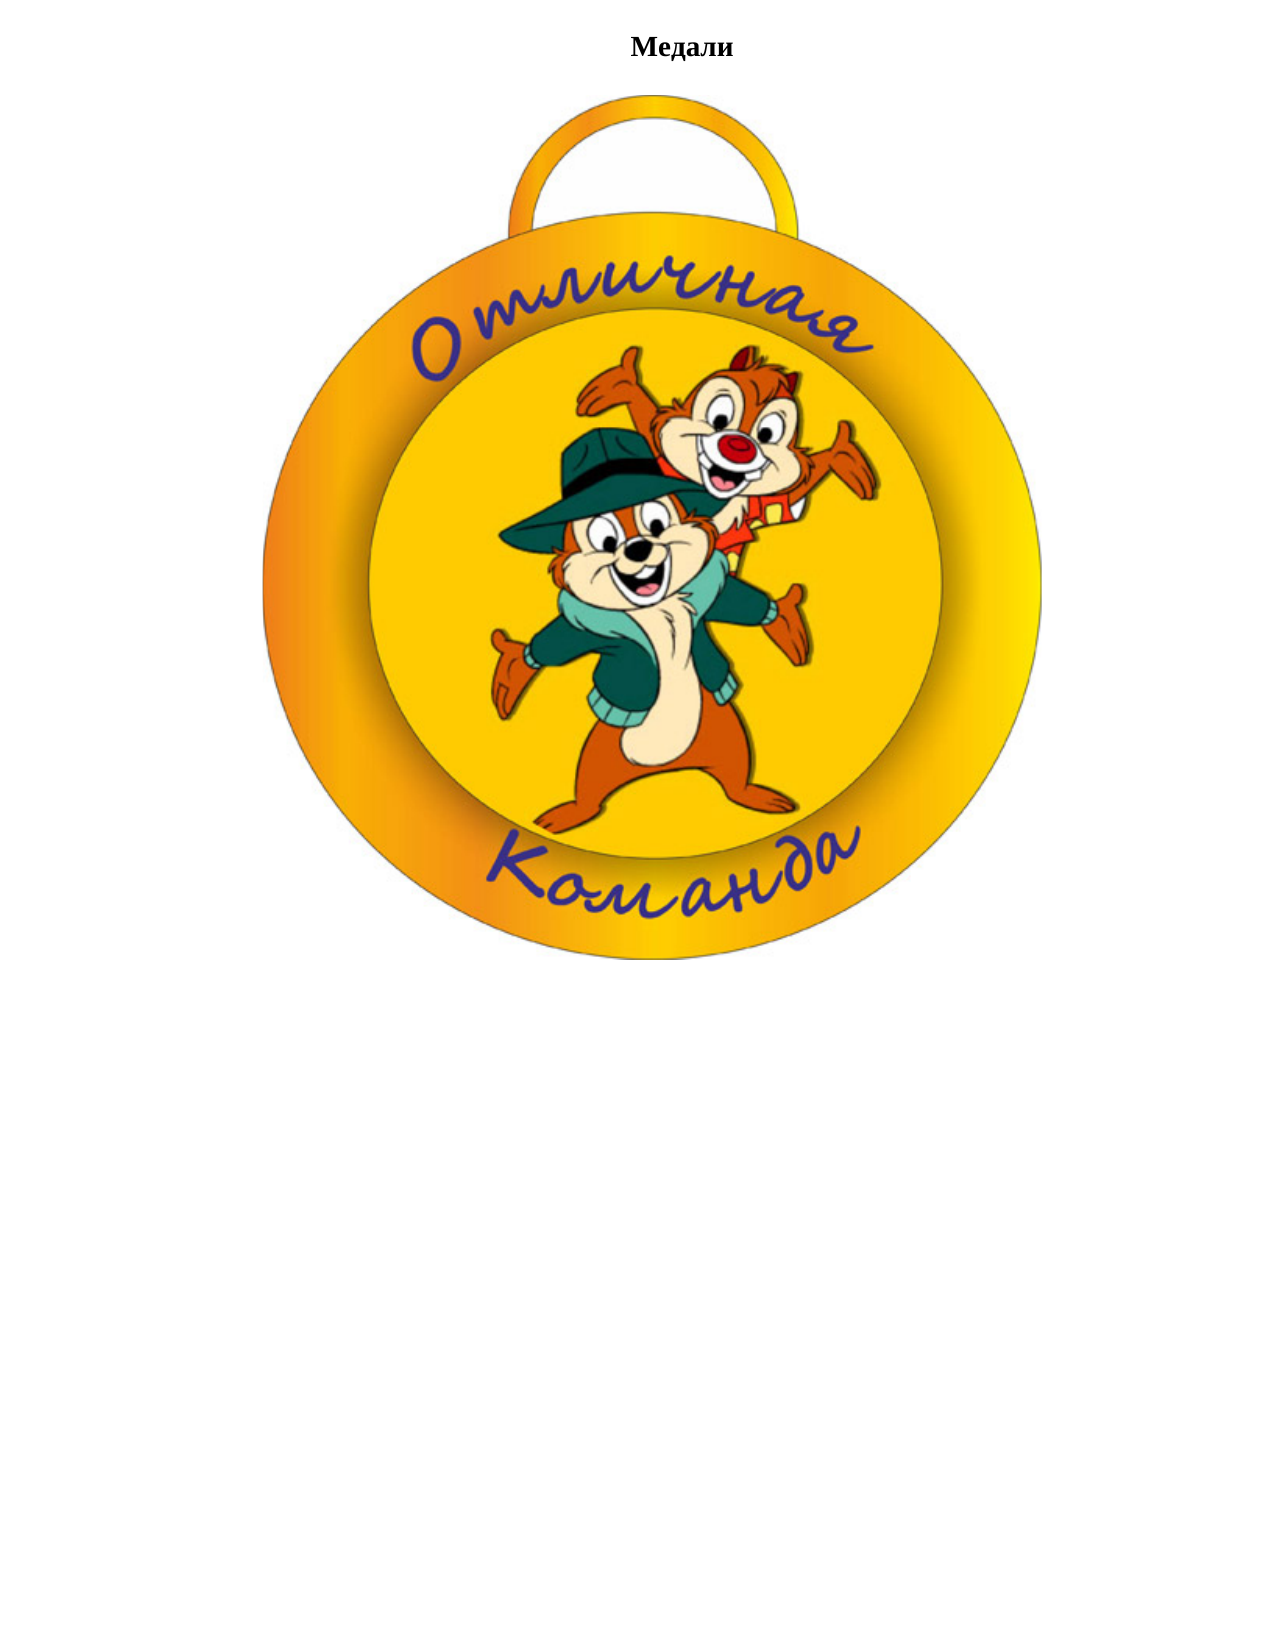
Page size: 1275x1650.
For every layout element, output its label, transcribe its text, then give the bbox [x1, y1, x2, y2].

picture [262, 95, 1042, 960]
text Медали [177, 29, 1186, 63]
